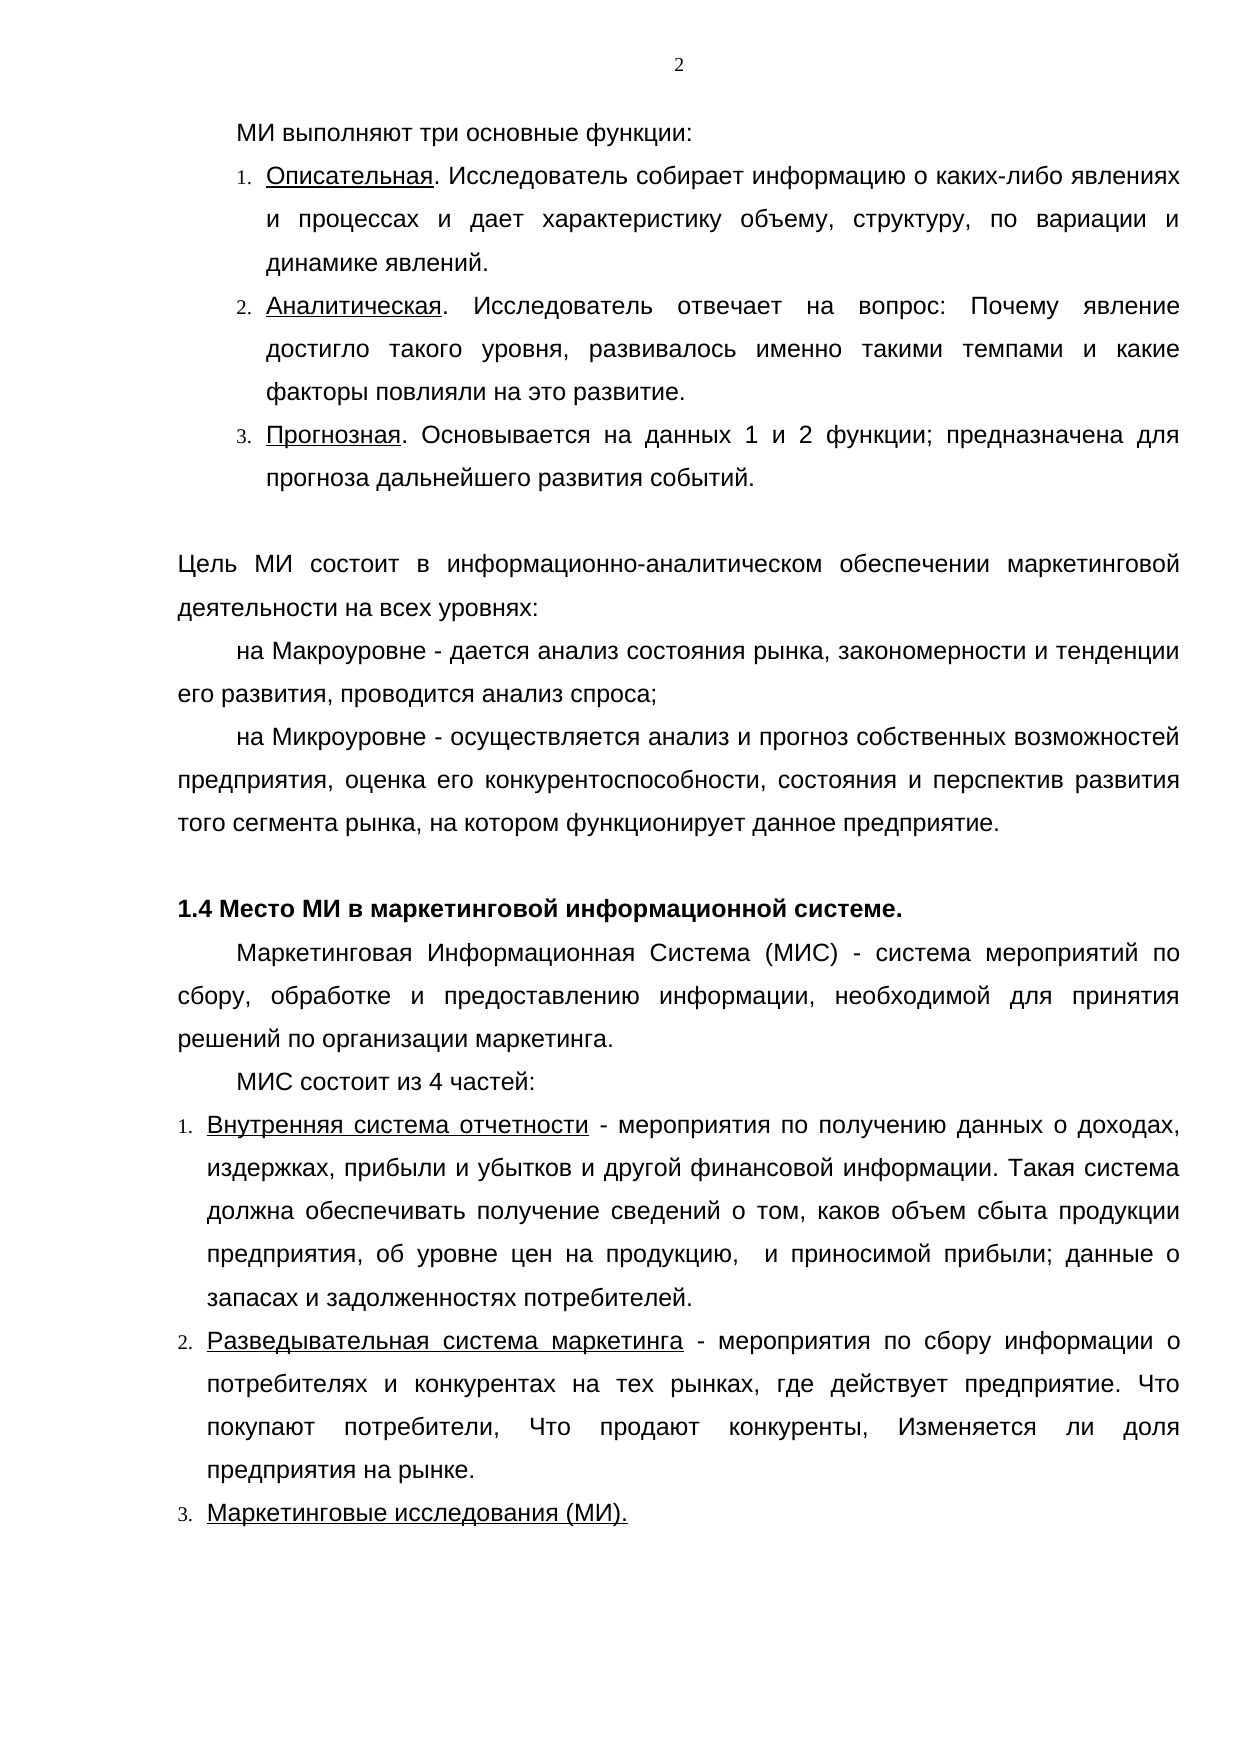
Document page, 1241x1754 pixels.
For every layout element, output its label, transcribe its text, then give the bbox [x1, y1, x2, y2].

list Маркетинговые исследования (МИ). [177, 1498, 1181, 1527]
text на Макроуровне - дается анализ состояния рынка, закономерности и тенденции его развития, проводится анализ спроса; [177, 636, 1181, 707]
list Аналитическая. Исследователь отвечает на вопрос: Почему явление достигло такого уровня, развивалось именно такими темпами и какие факторы повлияли на это развитие. [236, 291, 1181, 406]
list Прогнозная. Основывается на данных 1 и 2 функции; предназначена для прогноза дальнейшего развития событий. [236, 420, 1181, 492]
list Внутренняя система отчетности - мероприятия по получению данных о доходах, издержках, прибыли и убытков и другой финансовой информации. Такая система должна обеспечивать получение сведений о том, каков объем сбыта продукции предприятия, об уровне цен на продукцию, и приносимой прибыли; данные о запасах и задолженностях потребителей. [177, 1110, 1181, 1311]
text 1.4 Место МИ в маркетинговой информационной системе. [177, 894, 1181, 923]
list Описательная. Исследователь собирает информацию о каких-либо явлениях и процессах и дает характеристику объему, структуру, по вариации и динамике явлений. [236, 161, 1181, 276]
text МИ выполняют три основные функции: [177, 118, 1181, 147]
text на Микроуровне - осуществляется анализ и прогноз собственных возможностей предприятия, оценка его конкурентоспособности, состояния и перспектив развития того сегмента рынка, на котором функционирует данное предприятие. [177, 722, 1181, 837]
list Разведывательная система маркетинга - мероприятия по сбору информации о потребителях и конкурентах на тех рынках, где действует предприятие. Что покупают потребители, Что продают конкуренты, Изменяется ли доля предприятия на рынке. [177, 1326, 1181, 1484]
text МИС состоит из 4 частей: [177, 1067, 1181, 1096]
text Маркетинговая Информационная Система (МИС) - система мероприятий по сбору, обработке и предоставлению информации, необходимой для принятия решений по организации маркетинга. [177, 937, 1181, 1052]
text Цель МИ состоит в информационно-аналитическом обеспечении маркетинговой деятельности на всех уровнях: [177, 549, 1181, 621]
